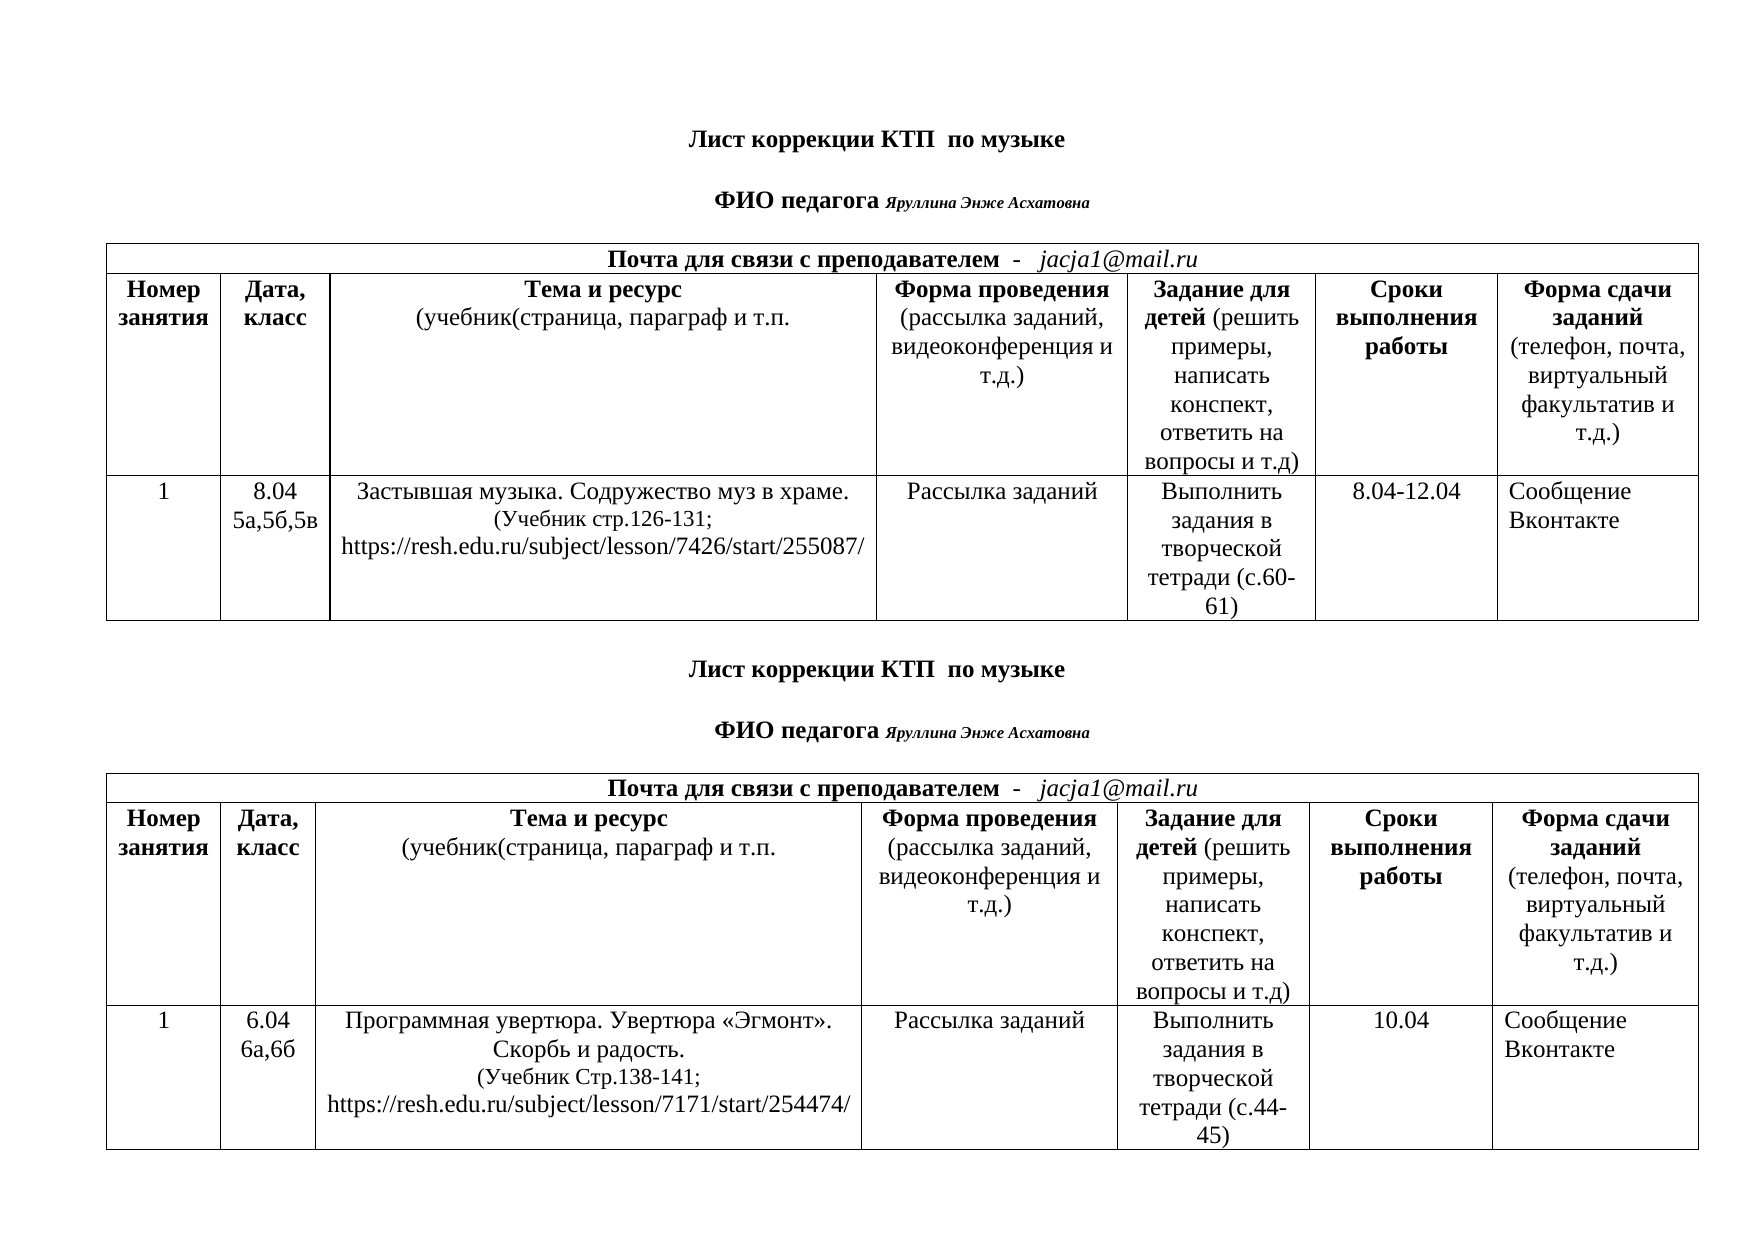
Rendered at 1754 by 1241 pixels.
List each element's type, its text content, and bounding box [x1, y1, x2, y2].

table_cell Рассылка заданий [862, 1006, 1117, 1149]
table_cell Задание для детей (решить примеры, написать конспект, ответить на вопросы и т.д) [1118, 803, 1309, 1004]
table_cell Форма проведения (рассылка заданий, видеоконференция и т.д.) [862, 803, 1117, 1004]
table_cell Форма сдачи заданий (телефон, почта, виртуальный факультатив и т.д.) [1498, 274, 1698, 475]
table_cell 6.04 6а,6б [221, 1006, 315, 1149]
text ФИО педагога Яруллина Энже Асхатовна [118, 715, 1636, 744]
table_cell Дата, класс [221, 803, 315, 1004]
table_cell Тема и ресурс (учебник(страница, параграф и т.п. [331, 274, 876, 475]
table_cell Задание для детей (решить примеры, написать конспект, ответить на вопросы и т.д) [1128, 274, 1315, 475]
table_cell Форма проведения (рассылка заданий, видеоконференция и т.д.) [877, 274, 1127, 475]
table_cell 1 [107, 1006, 220, 1149]
table_cell Выполнить задания в творческой тетради (с.44-45) [1118, 1006, 1309, 1149]
table_header Почта для связи с преподавателем - jacja1@mail.ru [107, 244, 1698, 273]
table_cell 1 [107, 476, 220, 620]
table_cell Сообщение Вконтакте [1498, 476, 1698, 620]
table_cell 8.04-12.04 [1316, 476, 1497, 620]
table_cell Сроки выполнения работы [1316, 274, 1497, 475]
text ФИО педагога Яруллина Энже Асхатовна [118, 185, 1636, 214]
text Лист коррекции КТП по музыке [118, 124, 1636, 153]
table_header Почта для связи с преподавателем - jacja1@mail.ru [107, 774, 1698, 802]
table_cell Сообщение Вконтакте [1493, 1006, 1698, 1149]
table_cell 10.04 [1310, 1006, 1492, 1149]
table_cell Программная увертюра. Увертюра «Эгмонт». Скорбь и радость. (Учебник Стр.138-141; https://resh.edu.ru/subject/lesson/7171/start/254474/ [316, 1006, 861, 1149]
table_cell Номер занятия [107, 803, 220, 1004]
table_cell Форма сдачи заданий (телефон, почта, виртуальный факультатив и т.д.) [1493, 803, 1698, 1004]
table_cell Сроки выполнения работы [1310, 803, 1492, 1004]
text Лист коррекции КТП по музыке [118, 654, 1636, 683]
table_cell Рассылка заданий [877, 476, 1127, 620]
table_cell Выполнить задания в творческой тетради (с.60-61) [1128, 476, 1315, 620]
table_cell Тема и ресурс (учебник(страница, параграф и т.п. [316, 803, 861, 1004]
table_cell Дата, класс [221, 274, 329, 475]
table_cell Номер занятия [107, 274, 220, 475]
table_cell 8.04 5а,5б,5в [221, 476, 329, 620]
table_cell Застывшая музыка. Содружество муз в храме. (Учебник стр.126-131; https://resh.edu.ru/subject/lesson/7426/start/255087/ [331, 476, 876, 620]
